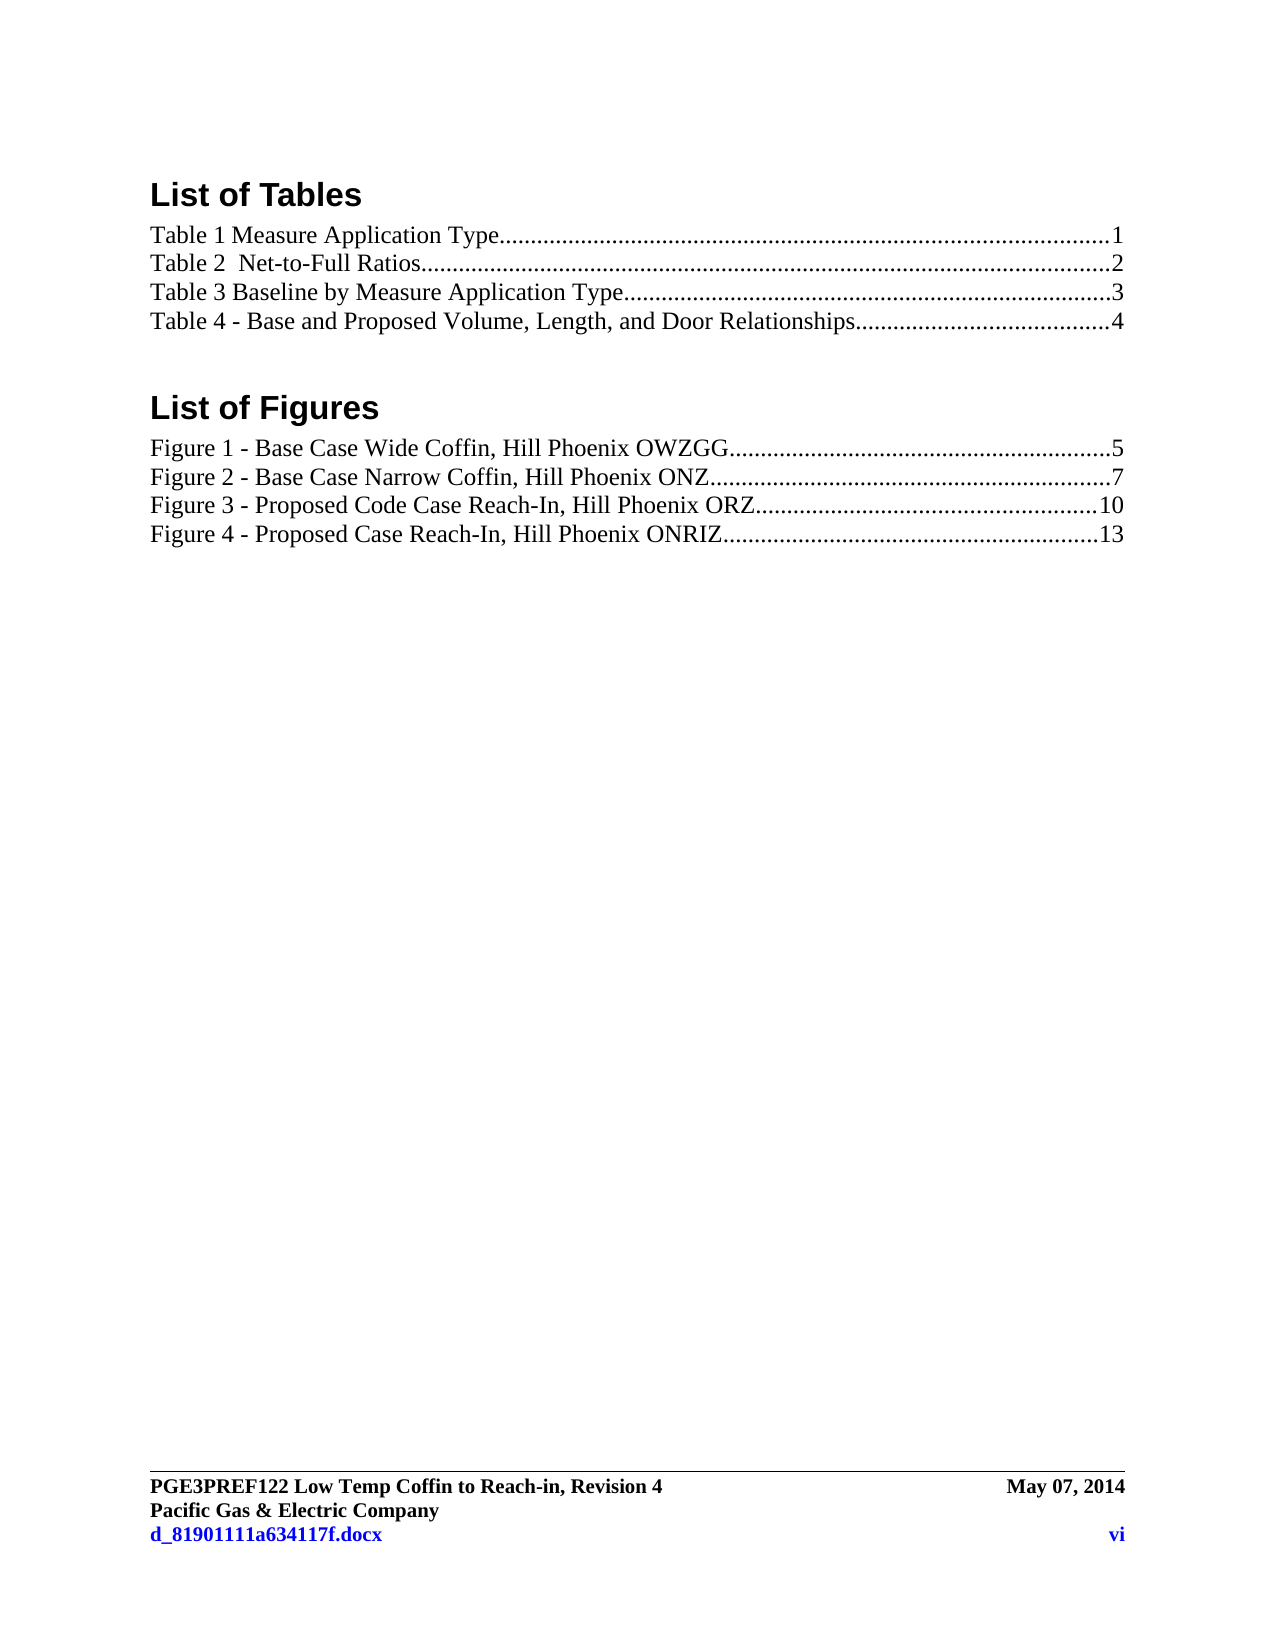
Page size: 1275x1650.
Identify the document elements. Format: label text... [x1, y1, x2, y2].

text Figure 4 - Proposed Case Reach-In, Hill Phoenix ONRIZ 13 [150, 519, 1125, 548]
subtitle List of Tables [150, 175, 1125, 213]
text Figure 1 - Base Case Wide Coffin, Hill Phoenix OWZGG 5 [150, 433, 1125, 462]
text Table 1 Measure Application Type 1 [150, 220, 1125, 248]
text Figure 2 - Base Case Narrow Coffin, Hill Phoenix ONZ 7 [150, 462, 1125, 491]
text Figure 3 - Proposed Code Case Reach-In, Hill Phoenix ORZ 10 [150, 491, 1125, 519]
text Table 2 Net-to-Full Ratios 2 [150, 248, 1125, 277]
text Table 3 Baseline by Measure Application Type 3 [150, 277, 1125, 306]
subtitle List of Figures [150, 388, 1125, 427]
text Table 4 - Base and Proposed Volume, Length, and Door Relationships 4 [150, 306, 1125, 335]
